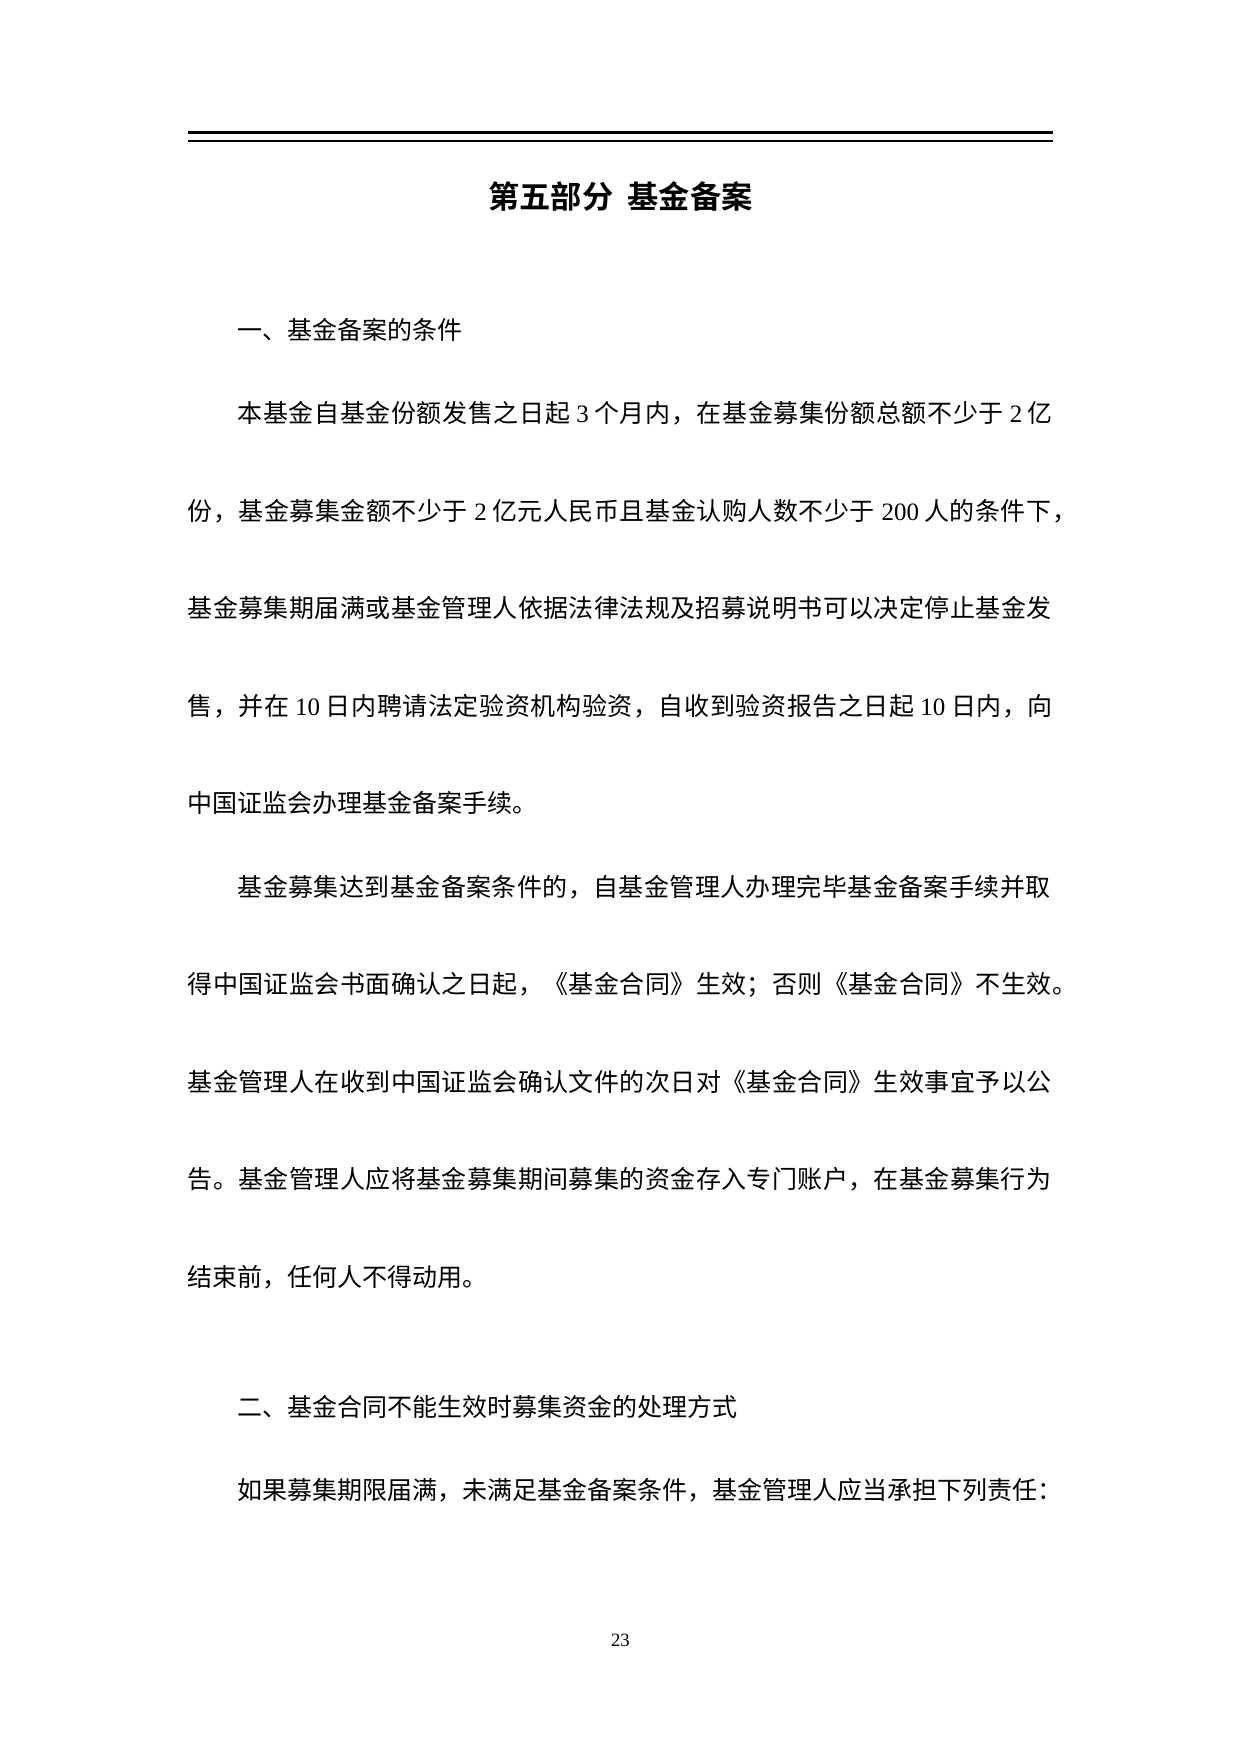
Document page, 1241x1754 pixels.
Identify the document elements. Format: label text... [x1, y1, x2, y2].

text 一、基金备案的条件 [187, 296, 1053, 361]
text 如果募集期限届满，未满足基金备案条件，基金管理人应当承担下列责任： [187, 1456, 1053, 1521]
subtitle 第五部分 基金备案 [187, 162, 1053, 227]
text 二、基金合同不能生效时募集资金的处理方式 [187, 1373, 1053, 1438]
text 基金募集达到基金备案条件的，自基金管理人办理完毕基金备案手续并取得中国证监会书面确认之日起，《基金合同》生效；否则《基金合同》不生效。基金管理人在收到中国证监会确认文件的次日对《基金合同》生效事宜予以公告。基金管理人应将基金募集期间募集的资金存入专门账户，在基金募集行为结束前，任何人不得动用。 [187, 853, 1053, 1308]
text 本基金自基金份额发售之日起3个月内，在基金募集份额总额不少于2亿份，基金募集金额不少于2亿元人民币且基金认购人数不少于200人的条件下，基金募集期届满或基金管理人依据法律法规及招募说明书可以决定停止基金发售，并在10日内聘请法定验资机构验资，自收到验资报告之日起10日内，向中国证监会办理基金备案手续。 [187, 379, 1053, 834]
